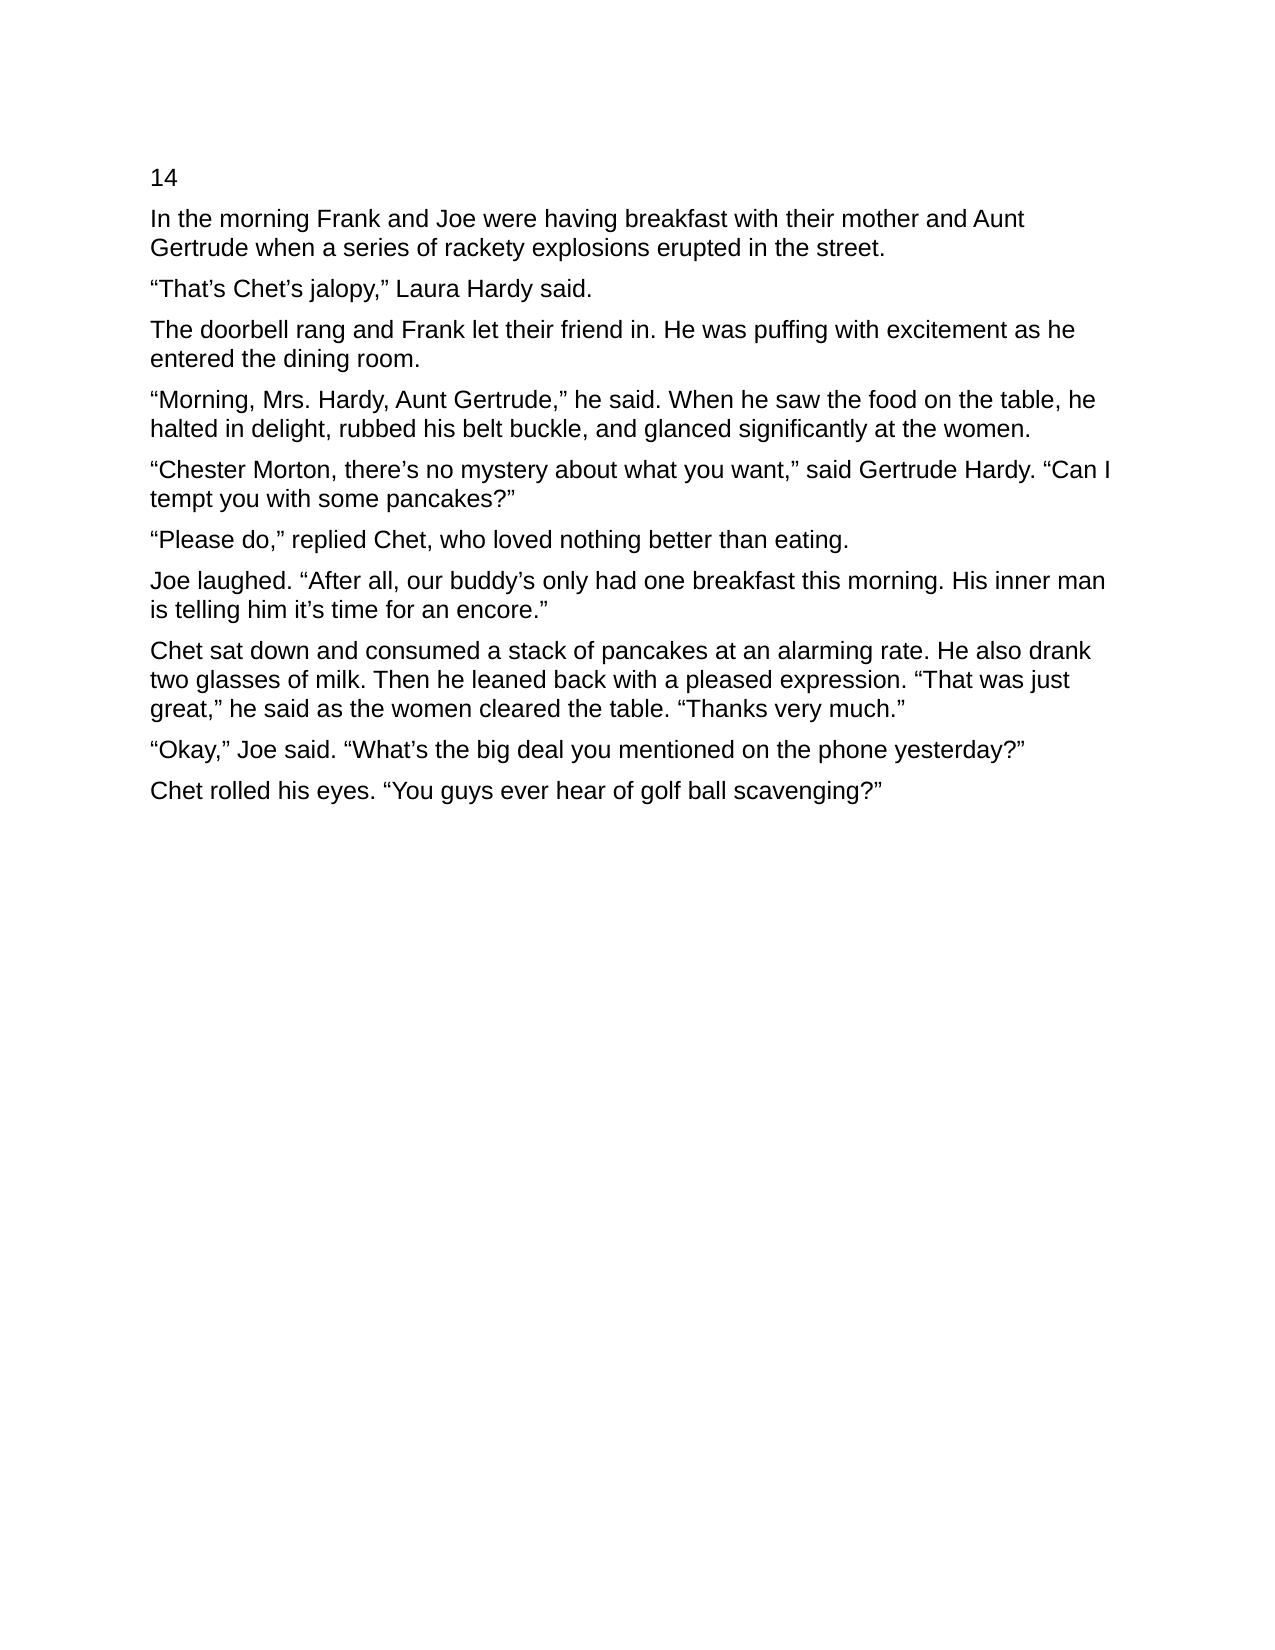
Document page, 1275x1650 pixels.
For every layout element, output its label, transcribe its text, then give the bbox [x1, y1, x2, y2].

text The doorbell rang and Frank let their friend in. He was puffing with excitement as he entered the dining room. [150, 315, 1125, 372]
text Joe laughed. “After all, our buddy’s only had one breakfast this morning. His inner man is telling him it’s time for an encore.” [150, 566, 1125, 624]
text In the morning Frank and Joe were having breakfast with their mother and Aunt Gertrude when a series of rackety explosions erupted in the street. [150, 204, 1125, 261]
text Chet rolled his eyes. “You guys ever hear of golf ball scavenging?” [150, 776, 1125, 805]
text “Okay,” Joe said. “What’s the big deal you mentioned on the phone yesterday?” [150, 735, 1125, 764]
text “Please do,” replied Chet, who loved nothing better than eating. [150, 525, 1125, 554]
text “Morning, Mrs. Hardy, Aunt Gertrude,” he said. When he saw the food on the table, he halted in delight, rubbed his belt buckle, and glanced significantly at the women. [150, 385, 1125, 442]
text “That’s Chet’s jalopy,” Laura Hardy said. [150, 274, 1125, 302]
text Chet sat down and consumed a stack of pancakes at an alarming rate. He also drank two glasses of milk. Then he leaned back with a pleased expression. “That was just great,” he said as the women cleared the table. “Thanks very much.” [150, 636, 1125, 722]
text 14 [150, 162, 1125, 191]
text “Chester Morton, there’s no mystery about what you want,” said Gertrude Hardy. “Can I tempt you with some pancakes?” [150, 455, 1125, 512]
